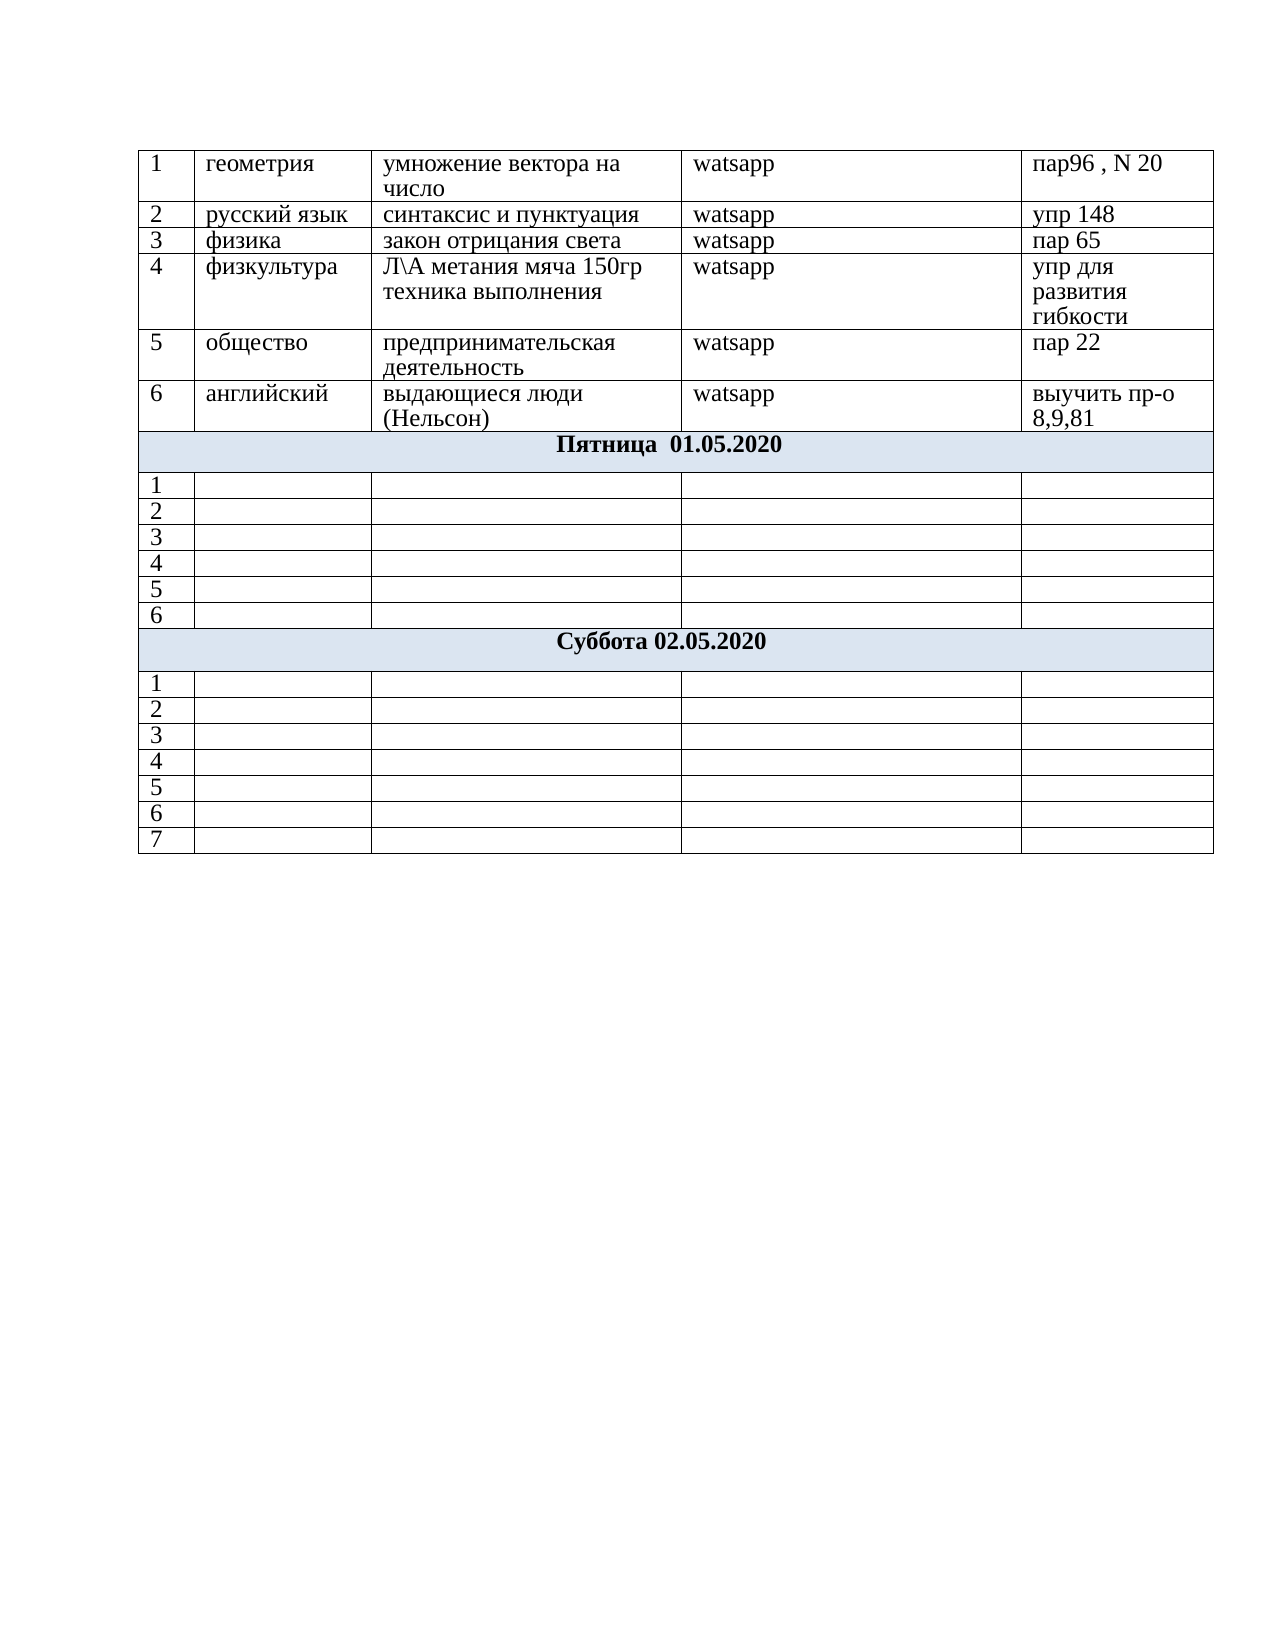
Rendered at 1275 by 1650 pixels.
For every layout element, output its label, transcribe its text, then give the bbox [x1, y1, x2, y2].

table_cell русский язык [195, 202, 371, 227]
table_cell [682, 603, 1021, 628]
table_cell 2 [139, 499, 194, 524]
table_cell [195, 473, 371, 498]
table_cell [682, 577, 1021, 602]
table_cell [195, 603, 371, 628]
table_cell [372, 828, 681, 853]
table_cell 5 [139, 776, 194, 801]
table_cell 4 [139, 750, 194, 775]
table_cell 5 [139, 330, 194, 380]
table_cell [682, 750, 1021, 775]
table_cell [1022, 473, 1213, 498]
table_cell [682, 828, 1021, 853]
table_cell [1022, 525, 1213, 550]
table_cell [195, 577, 371, 602]
table_cell [372, 776, 681, 801]
table_cell закон отрицания света [372, 228, 681, 253]
table_cell [195, 724, 371, 749]
table_cell [1022, 776, 1213, 801]
table_cell упр 148 [1022, 202, 1213, 227]
table_cell [372, 577, 681, 602]
table_cell физика [195, 228, 371, 253]
table_cell 6 [139, 603, 194, 628]
table_cell [195, 525, 371, 550]
table_cell синтаксис и пунктуация [372, 202, 681, 227]
table_cell 5 [139, 577, 194, 602]
table_cell 6 [139, 381, 194, 431]
table_cell физкультура [195, 254, 371, 329]
table_cell [682, 473, 1021, 498]
table_cell 3 [139, 228, 194, 253]
table_cell 1 [139, 151, 194, 201]
table_cell 4 [139, 551, 194, 576]
table_cell [372, 802, 681, 827]
table_cell [372, 750, 681, 775]
table_cell [682, 672, 1021, 697]
table_cell Пятница 01.05.2020 [139, 432, 1213, 472]
table_cell [682, 698, 1021, 723]
table_cell упр для развития гибкости [1022, 254, 1213, 329]
table_cell [195, 828, 371, 853]
table_cell [682, 551, 1021, 576]
table_cell 3 [139, 724, 194, 749]
table_cell [1022, 828, 1213, 853]
table_cell watsapp [682, 151, 1021, 201]
table_cell 7 [139, 828, 194, 853]
table_cell [682, 499, 1021, 524]
table_cell [682, 802, 1021, 827]
table_cell умножение вектора на число [372, 151, 681, 201]
table_cell [1022, 698, 1213, 723]
table_cell watsapp [682, 254, 1021, 329]
table_cell [195, 802, 371, 827]
table_cell предпринимательская деятельность [372, 330, 681, 380]
table_cell Л\А метания мяча 150гр техника выполнения [372, 254, 681, 329]
table_cell 2 [139, 698, 194, 723]
table_cell английский [195, 381, 371, 431]
table_cell [372, 724, 681, 749]
table_cell [195, 672, 371, 697]
table_cell [1022, 603, 1213, 628]
table_cell [682, 776, 1021, 801]
table_cell [372, 603, 681, 628]
table_cell общество [195, 330, 371, 380]
table_cell [1022, 750, 1213, 775]
table_cell [195, 499, 371, 524]
table_cell выдающиеся люди (Нельсон) [372, 381, 681, 431]
table_cell выучить пр-о 8,9,81 [1022, 381, 1213, 431]
table_cell 6 [139, 802, 194, 827]
table_cell [1022, 724, 1213, 749]
table_cell [195, 750, 371, 775]
table_cell [372, 551, 681, 576]
table_cell watsapp [682, 202, 1021, 227]
table_cell watsapp [682, 381, 1021, 431]
table_cell 3 [139, 525, 194, 550]
table_cell [195, 698, 371, 723]
table_cell [682, 525, 1021, 550]
table_cell [1022, 672, 1213, 697]
table_cell [372, 499, 681, 524]
table_cell [195, 551, 371, 576]
table_cell [372, 473, 681, 498]
table_cell 1 [139, 672, 194, 697]
table_cell Суббота 02.05.2020 [139, 629, 1213, 671]
table_cell 2 [139, 202, 194, 227]
table_cell watsapp [682, 228, 1021, 253]
table_cell [1022, 551, 1213, 576]
table_cell пар 22 [1022, 330, 1213, 380]
table_cell watsapp [682, 330, 1021, 380]
table_cell геометрия [195, 151, 371, 201]
table_cell пар96 , N 20 [1022, 151, 1213, 201]
table_cell [372, 698, 681, 723]
table_cell [682, 724, 1021, 749]
table_cell пар 65 [1022, 228, 1213, 253]
table_cell [372, 525, 681, 550]
table_cell [1022, 577, 1213, 602]
table_cell [372, 672, 681, 697]
table_cell 4 [139, 254, 194, 329]
table_cell [1022, 802, 1213, 827]
table_cell 1 [139, 473, 194, 498]
table_cell [1022, 499, 1213, 524]
table_cell [195, 776, 371, 801]
